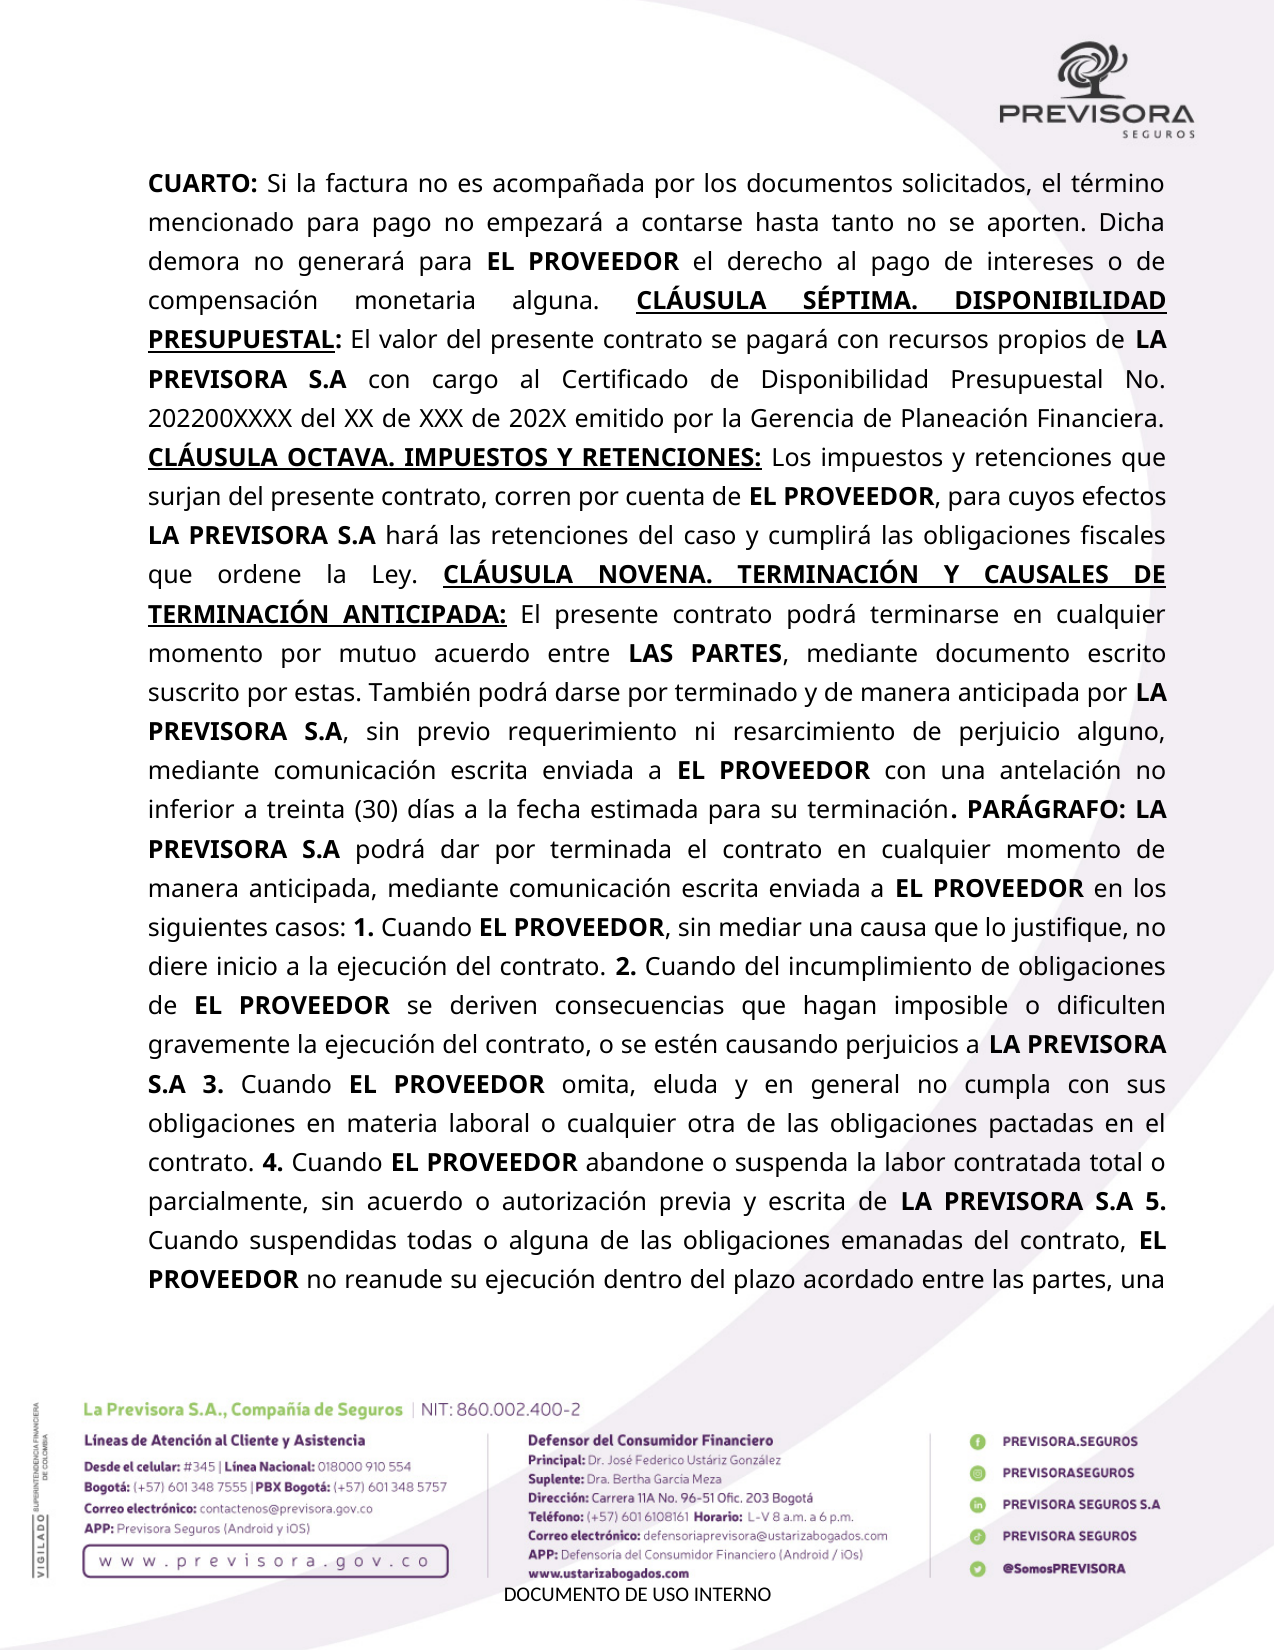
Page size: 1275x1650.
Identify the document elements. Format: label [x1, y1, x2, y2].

text [148, 165, 1167, 1296]
picture [0, 0, 1274, 1650]
